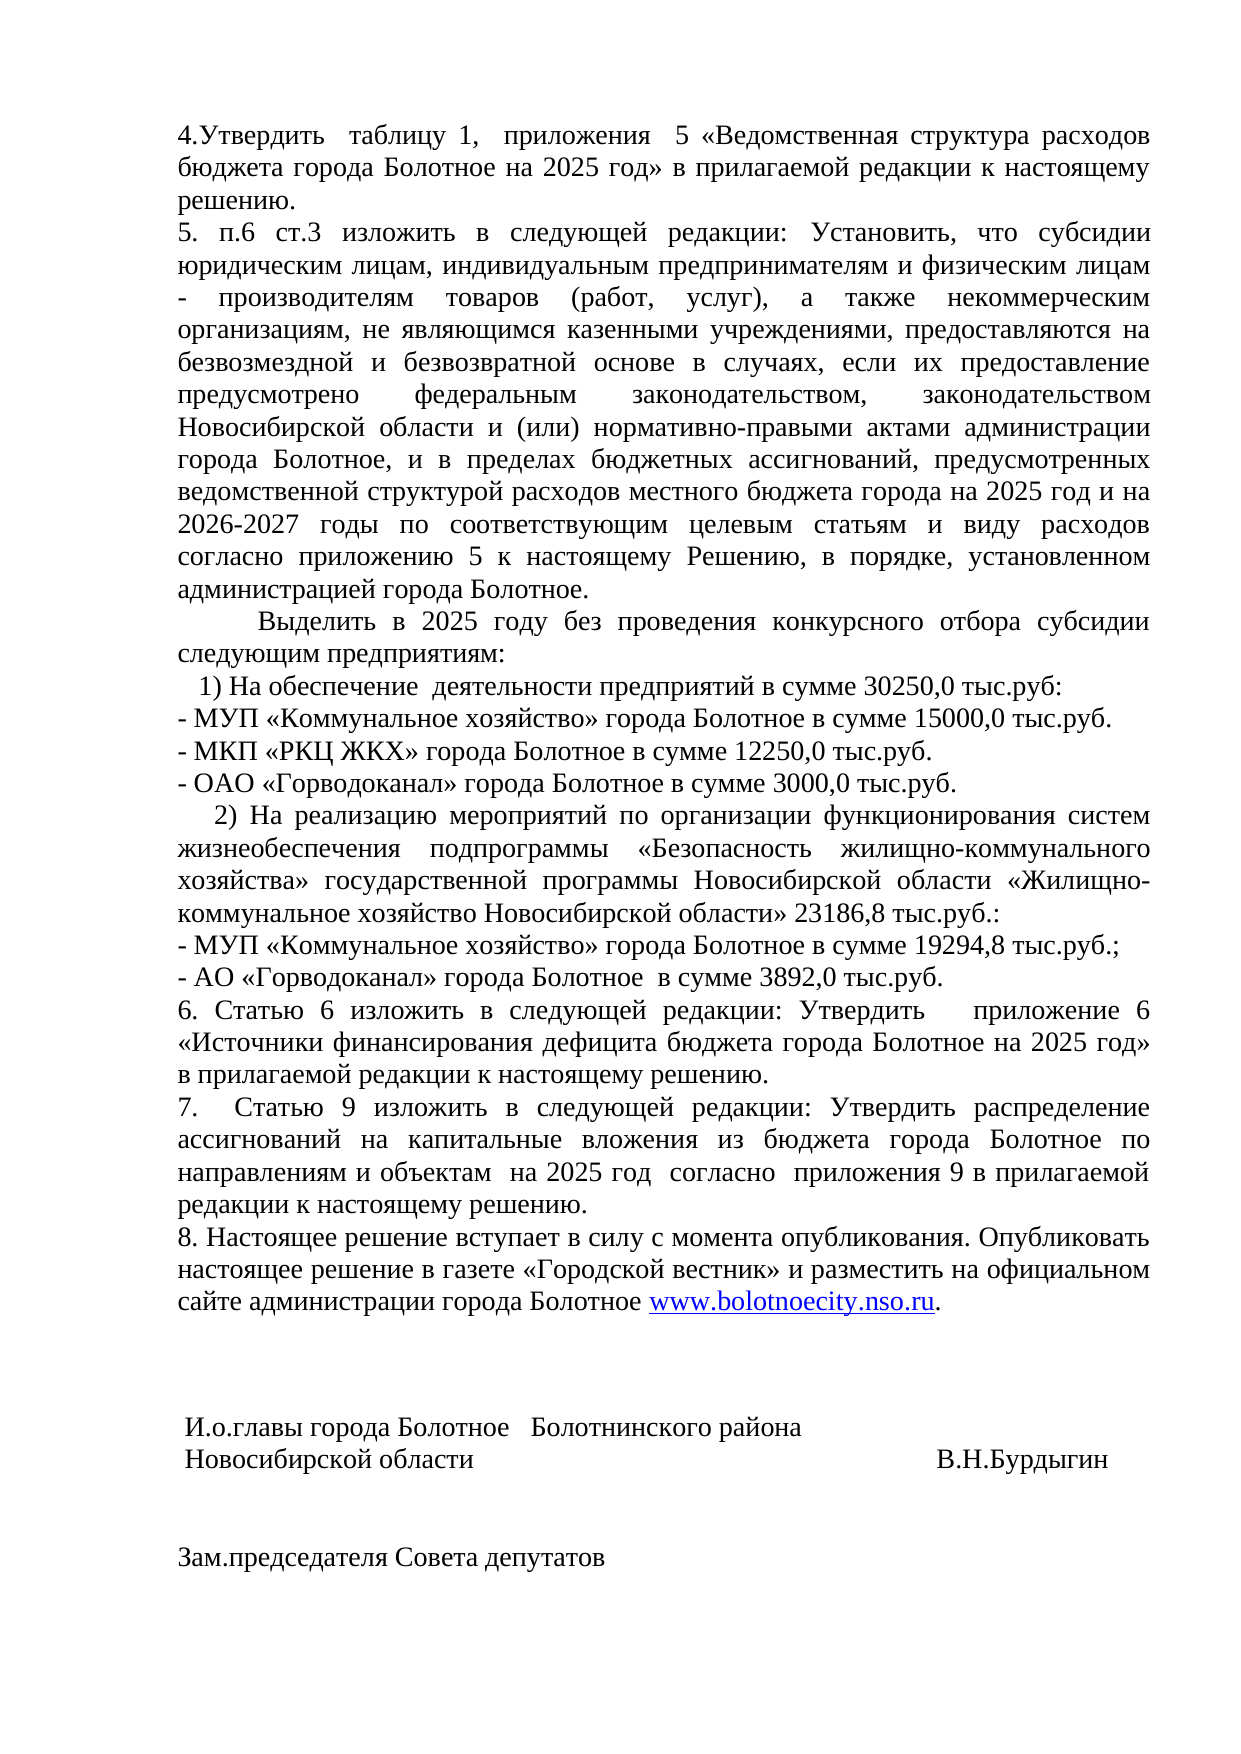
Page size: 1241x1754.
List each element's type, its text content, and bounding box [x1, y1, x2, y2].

text И.о.главы города Болотное Болотнинского района [177, 1410, 1152, 1443]
text 4.Утвердить таблицу 1, приложения 5 «Ведомственная структура расходов бюджета города Болотное на 2025 год» в прилагаемой редакции к настоящему решению. [177, 118, 1152, 215]
text - МУП «Коммунальное хозяйство» города Болотное в сумме 15000,0 тыс.руб. [177, 701, 1152, 734]
text 7. Статью 9 изложить в следующей редакции: Утвердить распределение ассигнований на капитальные вложения из бюджета города Болотное по направлениям и объектам на 2025 год согласно приложения 9 в прилагаемой редакции к настоящему решению. [177, 1090, 1152, 1219]
text 1) На обеспечение деятельности предприятий в сумме 30250,0 тыс.руб: [177, 669, 1152, 701]
text Выделить в 2025 году без проведения конкурсного отбора субсидии следующим предприятиям: [177, 604, 1152, 669]
text Зам.председателя Совета депутатов [177, 1540, 1152, 1572]
text 6. Статью 6 изложить в следующей редакции: Утвердить приложение 6 «Источники финансирования дефицита бюджета города Болотное на 2025 год» в прилагаемой редакции к настоящему решению. [177, 993, 1152, 1090]
text - ОАО «Горводоканал» города Болотное в сумме 3000,0 тыс.руб. [177, 766, 1152, 798]
text - АО «Горводоканал» города Болотное в сумме 3892,0 тыс.руб. [177, 960, 1152, 993]
text - МУП «Коммунальное хозяйство» города Болотное в сумме 19294,8 тыс.руб.; [177, 928, 1152, 960]
text Новосибирской области В.Н.Бурдыгин [177, 1443, 1152, 1475]
text 8. Настоящее решение вступает в силу с момента опубликования. Опубликовать настоящее решение в газете «Городской вестник» и разместить на официальном сайте администрации города Болотное www.bolotnoecity.nso.ru. [177, 1219, 1152, 1317]
text 2) На реализацию мероприятий по организации функционирования систем жизнеобеспечения подпрограммы «Безопасность жилищно-коммунального хозяйства» государственной программы Новосибирской области «Жилищно-коммунальное хозяйство Новосибирской области» 23186,8 тыс.руб.: [177, 798, 1152, 928]
text - МКП «РКЦ ЖКХ» города Болотное в сумме 12250,0 тыс.руб. [177, 734, 1152, 766]
text 5. п.6 ст.3 изложить в следующей редакции: Установить, что субсидии юридическим лицам, индивидуальным предпринимателям и физическим лицам - производителям товаров (работ, услуг), а также некоммерческим организациям, не являющимся казенными учреждениями, предоставляются на безвозмездной и безвозвратной основе в случаях, если их предоставление предусмотрено федеральным законодательством, законодательством Новосибирской области и (или) нормативно-правыми актами администрации города Болотное, и в пределах бюджетных ассигнований, предусмотренных ведомственной структурой расходов местного бюджета города на 2025 год и на 2026-2027 годы по соответствующим целевым статьям и виду расходов согласно приложению 5 к настоящему Решению, в порядке, установленном администрацией города Болотное. [177, 215, 1152, 604]
